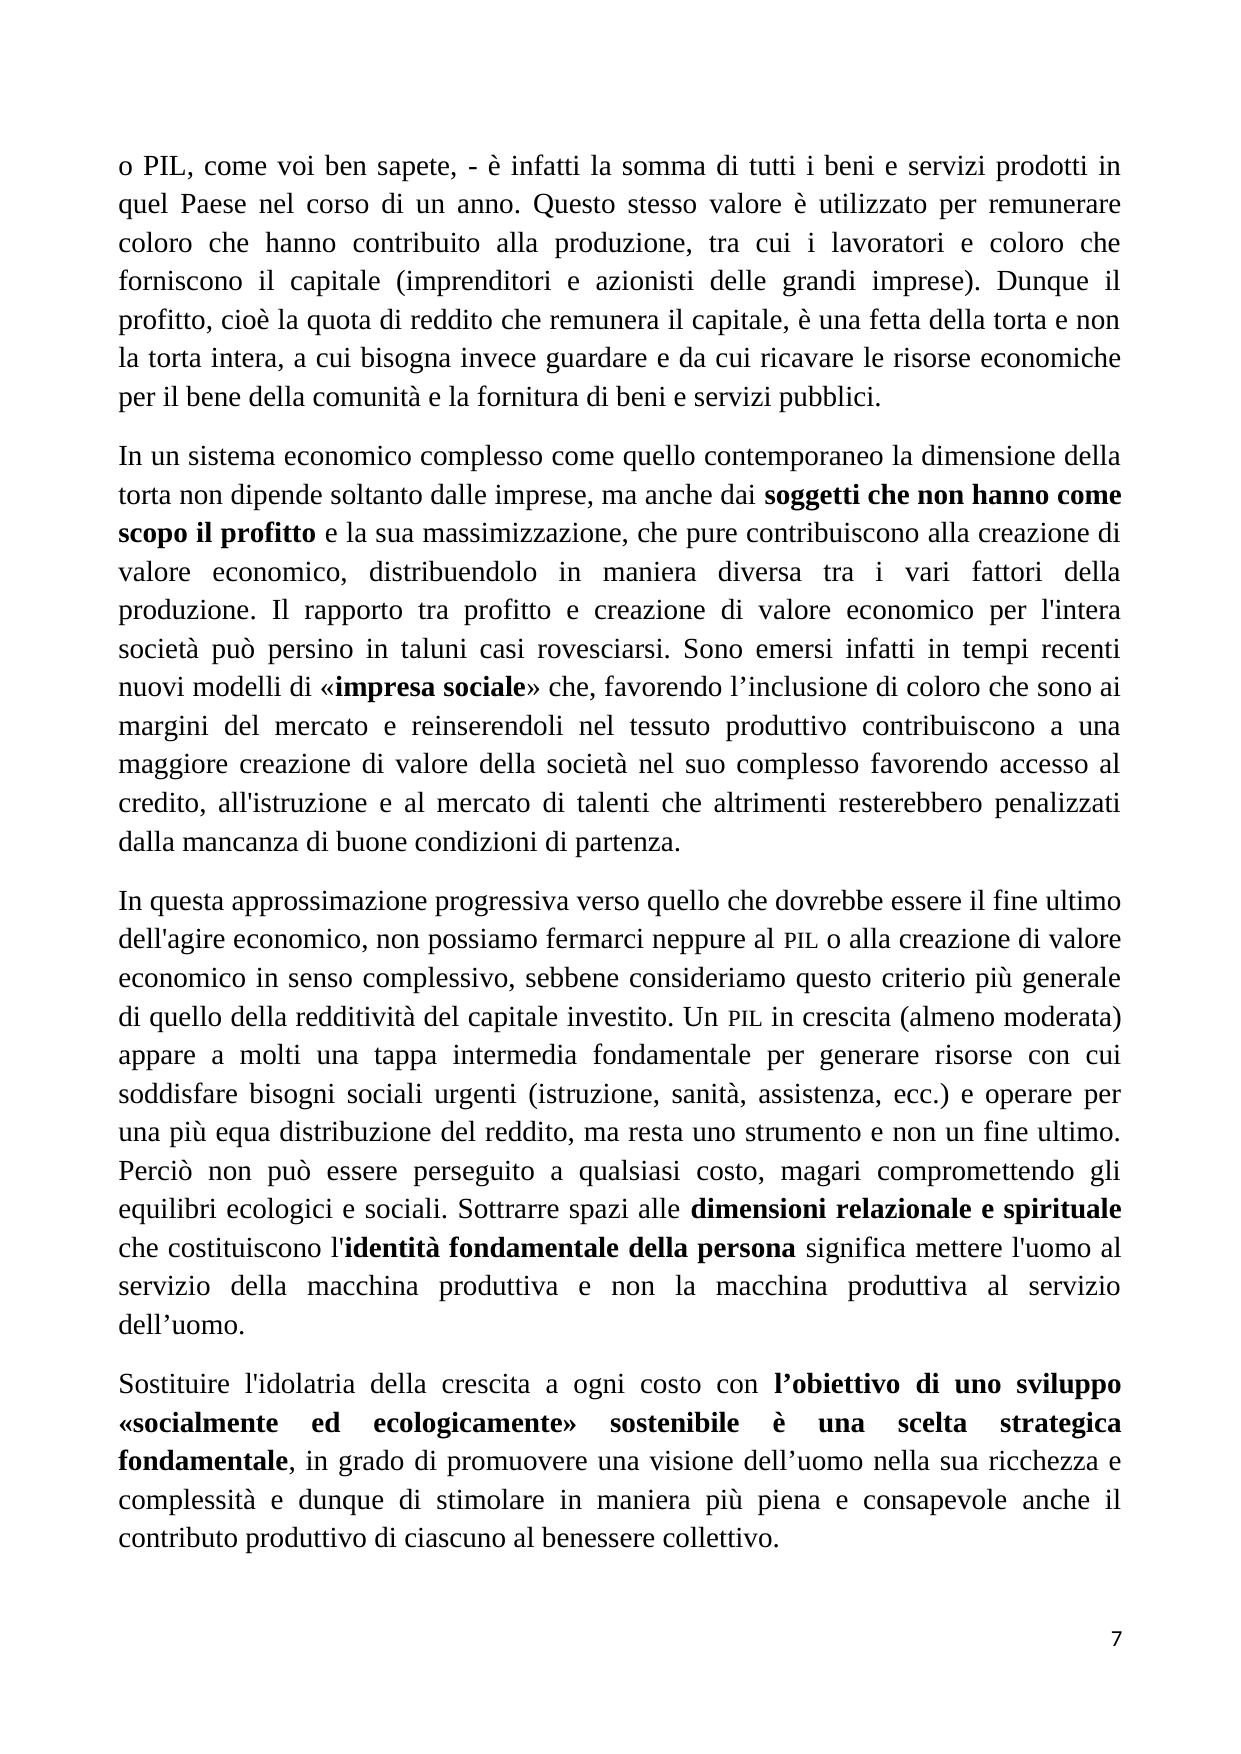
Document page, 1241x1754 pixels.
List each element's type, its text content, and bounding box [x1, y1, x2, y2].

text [118, 148, 1122, 412]
text Sostituire l'idolatria della crescita a ogni costo con l’obiettivo di uno sviluppo «socialmente ed ecologicamente» sostenibile è una scelta strategica fondamentale, in grado di promuovere una visione dell’uomo nella sua ricchezza e complessità e dunque di stimolare in maniera più piena e consapevole anche il contributo produttivo di ciascuno al benessere collettivo. [118, 1366, 1122, 1554]
text In un sistema economico complesso come quello contemporaneo la dimensione della torta non dipende soltanto dalle imprese, ma anche dai soggetti che non hanno come scopo il profitto e la sua massimizzazione, che pure contribuiscono alla creazione di valore economico, distribuendolo in maniera diversa tra i vari fattori della produzione. Il rapporto tra profitto e creazione di valore economico per l'intera società può persino in taluni casi rovesciarsi. Sono emersi infatti in tempi recenti nuovi modelli di «impresa sociale» che, favorendo l’inclusione di coloro che sono ai margini del mercato e reinserendoli nel tessuto produttivo contribuiscono a una maggiore creazione di valore della società nel suo complesso favorendo accesso al credito, all'istruzione e al mercato di talenti che altrimenti resterebbero penalizzati dalla mancanza di buone condizioni di partenza. [118, 438, 1122, 857]
text In questa approssimazione progressiva verso quello che dovrebbe essere il fine ultimo dell'agire economico, non possiamo fermarci neppure al pil o alla creazione di valore economico in senso complessivo, sebbene consideriamo questo criterio più generale di quello della redditività del capitale investito. Un pil in crescita (almeno moderata) appare a molti una tappa intermedia fondamentale per generare risorse con cui soddisfare bisogni sociali urgenti (istruzione, sanità, assistenza, ecc.) e operare per una più equa distribuzione del reddito, ma resta uno strumento e non un fine ultimo. Perciò non può essere perseguito a qualsiasi costo, magari compromettendo gli equilibri ecologici e sociali. Sottrarre spazi alle dimensioni relazionale e spirituale che costituiscono l'identità fondamentale della persona significa mettere l'uomo al servizio della macchina produttiva e non la macchina produttiva al servizio dell’uomo. [118, 883, 1122, 1341]
